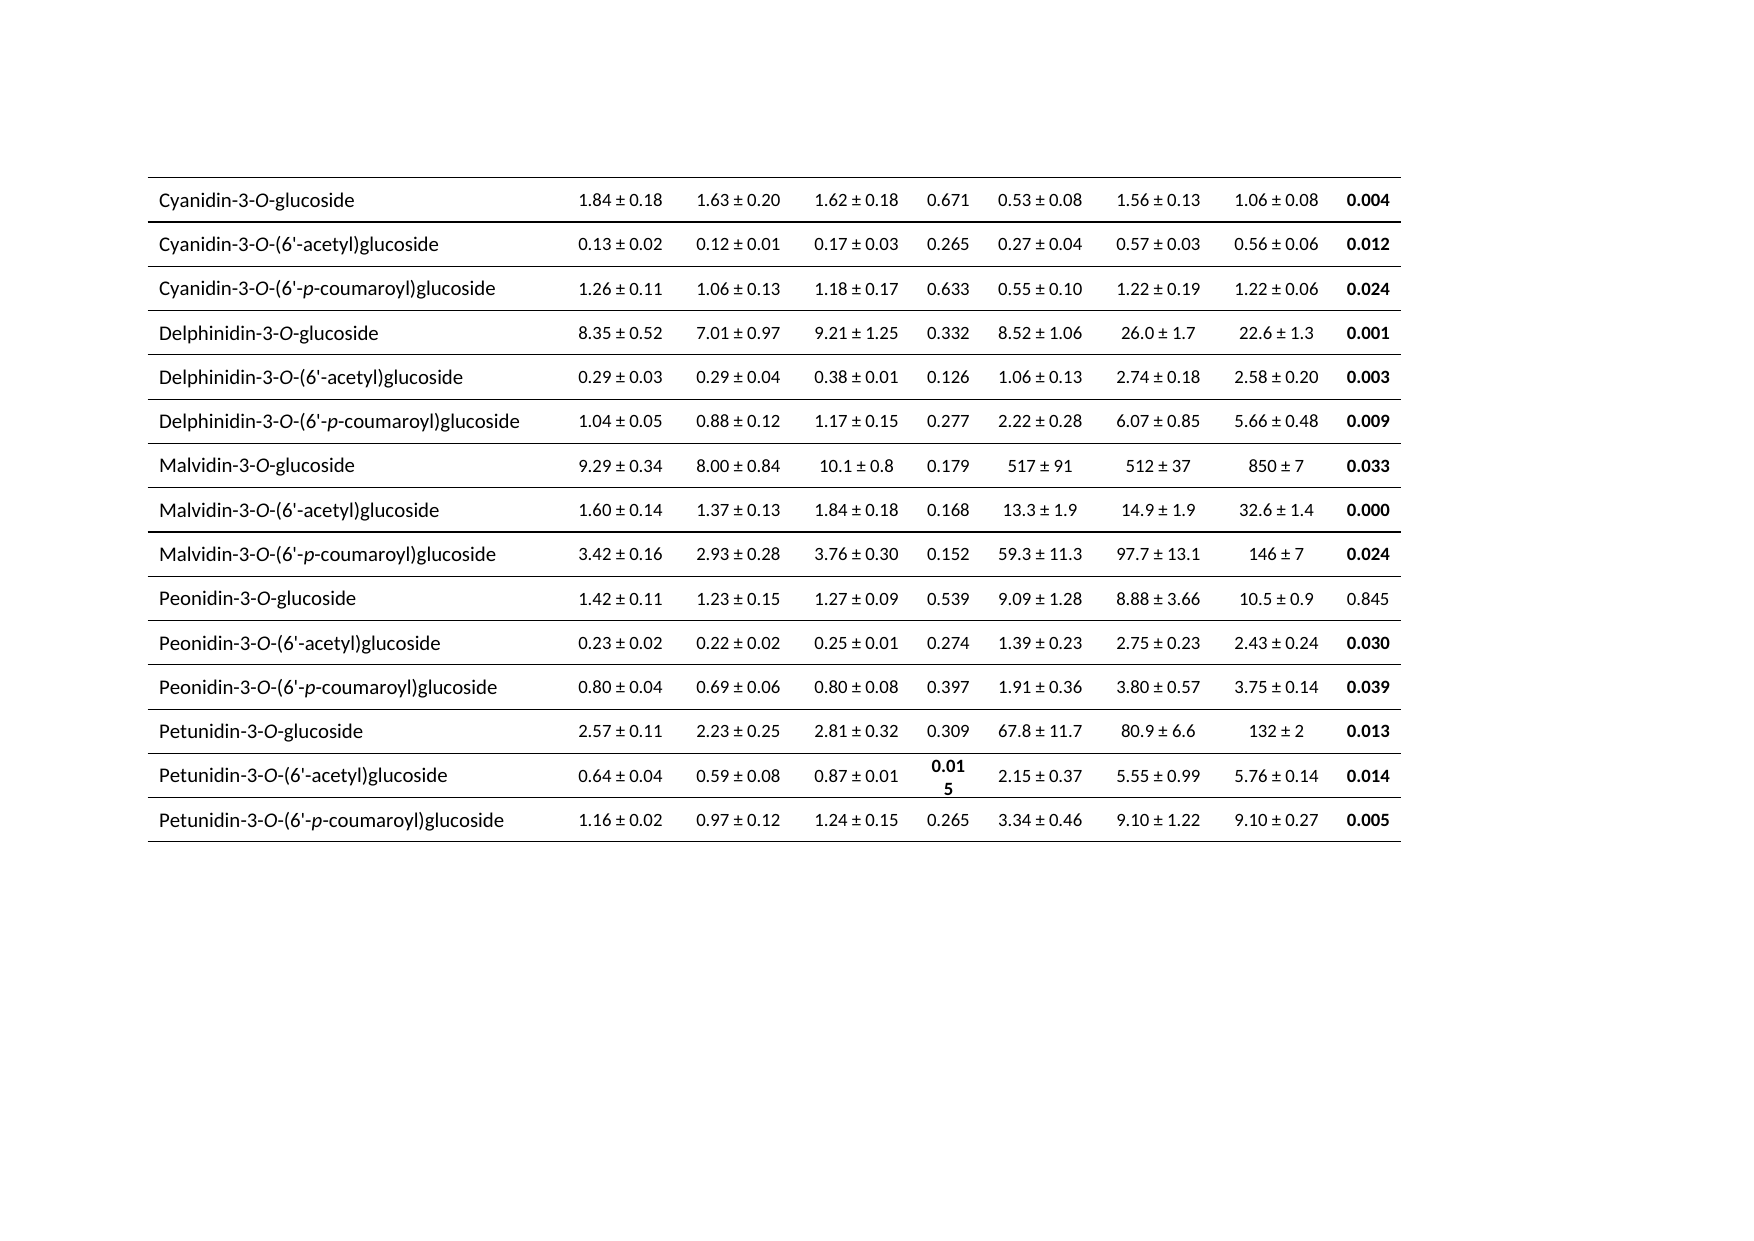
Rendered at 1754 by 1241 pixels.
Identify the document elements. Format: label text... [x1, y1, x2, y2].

table_cell 0.55 ± 0.10 [981, 267, 1099, 310]
table_cell 0.265 [915, 223, 981, 266]
table_cell 2.58 ± 0.20 [1217, 355, 1335, 398]
table_cell 0.274 [915, 621, 981, 664]
table_cell 0.88 ± 0.12 [679, 400, 797, 443]
table_cell 9.10 ± 0.27 [1217, 798, 1335, 841]
table_cell 10.5 ± 0.9 [1217, 577, 1335, 620]
table_cell 1.60 ± 0.14 [561, 488, 679, 531]
table_cell 0.001 [1335, 311, 1401, 354]
table_cell 3.80 ± 0.57 [1099, 665, 1217, 708]
table_cell 0.152 [915, 533, 981, 576]
table_cell 0.309 [915, 710, 981, 753]
table_cell 59.3 ± 11.3 [981, 533, 1099, 576]
table_cell 22.6 ± 1.3 [1217, 311, 1335, 354]
table_cell 1.06 ± 0.13 [679, 267, 797, 310]
table_cell 0.17 ± 0.03 [797, 223, 915, 266]
table_cell 1.06 ± 0.08 [1217, 178, 1335, 221]
table_cell 8.88 ± 3.66 [1099, 577, 1217, 620]
table_cell 0.80 ± 0.04 [561, 665, 679, 708]
table_cell 80.9 ± 6.6 [1099, 710, 1217, 753]
table_cell Peonidin-3-O-(6'-p-coumaroyl)glucoside [148, 665, 561, 708]
table_cell 8.52 ± 1.06 [981, 311, 1099, 354]
table_cell 0.168 [915, 488, 981, 531]
table_cell 1.42 ± 0.11 [561, 577, 679, 620]
table_cell Cyanidin-3-O-glucoside [148, 178, 561, 221]
table_cell 512 ± 37 [1099, 444, 1217, 487]
table_cell 0.014 [1335, 754, 1401, 797]
table_cell 0.53 ± 0.08 [981, 178, 1099, 221]
table_cell 2.15 ± 0.37 [981, 754, 1099, 797]
table_cell 9.29 ± 0.34 [561, 444, 679, 487]
table_cell Cyanidin-3-O-(6'-acetyl)glucoside [148, 223, 561, 266]
table_cell 146 ± 7 [1217, 533, 1335, 576]
table_cell 0.25 ± 0.01 [797, 621, 915, 664]
table_cell 1.56 ± 0.13 [1099, 178, 1217, 221]
table_cell 10.1 ± 0.8 [797, 444, 915, 487]
table_cell 2.74 ± 0.18 [1099, 355, 1217, 398]
table_cell 0.009 [1335, 400, 1401, 443]
table_cell 1.37 ± 0.13 [679, 488, 797, 531]
table_cell 0.845 [1335, 577, 1401, 620]
table_cell 0.039 [1335, 665, 1401, 708]
table_cell 0.29 ± 0.04 [679, 355, 797, 398]
table_cell 1.16 ± 0.02 [561, 798, 679, 841]
table_cell 0.633 [915, 267, 981, 310]
table_cell 0.38 ± 0.01 [797, 355, 915, 398]
table_cell 0.265 [915, 798, 981, 841]
table_cell 0.56 ± 0.06 [1217, 223, 1335, 266]
table_cell 0.23 ± 0.02 [561, 621, 679, 664]
table_cell Peonidin-3-O-(6'-acetyl)glucoside [148, 621, 561, 664]
table_cell 2.57 ± 0.11 [561, 710, 679, 753]
table_cell Malvidin-3-O-(6'-acetyl)glucoside [148, 488, 561, 531]
table_cell 8.35 ± 0.52 [561, 311, 679, 354]
table_cell 3.34 ± 0.46 [981, 798, 1099, 841]
table_cell 2.23 ± 0.25 [679, 710, 797, 753]
table_cell 0.126 [915, 355, 981, 398]
table_cell 2.43 ± 0.24 [1217, 621, 1335, 664]
table_cell 0.87 ± 0.01 [797, 754, 915, 797]
table_cell 0.397 [915, 665, 981, 708]
table_cell Delphinidin-3-O-(6'-acetyl)glucoside [148, 355, 561, 398]
table_cell 2.93 ± 0.28 [679, 533, 797, 576]
table_cell 26.0 ± 1.7 [1099, 311, 1217, 354]
table_cell 1.26 ± 0.11 [561, 267, 679, 310]
table_cell 0.29 ± 0.03 [561, 355, 679, 398]
table_cell 0.80 ± 0.08 [797, 665, 915, 708]
table_cell 1.18 ± 0.17 [797, 267, 915, 310]
table_cell 97.7 ± 13.1 [1099, 533, 1217, 576]
table_cell 132 ± 2 [1217, 710, 1335, 753]
table_cell 1.27 ± 0.09 [797, 577, 915, 620]
table_cell 5.76 ± 0.14 [1217, 754, 1335, 797]
table_cell Delphinidin-3-O-glucoside [148, 311, 561, 354]
table_cell 1.22 ± 0.06 [1217, 267, 1335, 310]
table_cell 1.91 ± 0.36 [981, 665, 1099, 708]
table_cell Petunidin-3-O-(6'-acetyl)glucoside [148, 754, 561, 797]
table_cell 0.64 ± 0.04 [561, 754, 679, 797]
table_cell 1.17 ± 0.15 [797, 400, 915, 443]
table_cell 0.024 [1335, 267, 1401, 310]
table_cell Malvidin-3-O-(6'-p-coumaroyl)glucoside [148, 533, 561, 576]
table_cell 1.84 ± 0.18 [561, 178, 679, 221]
table_cell 1.22 ± 0.19 [1099, 267, 1217, 310]
table_cell 0.22 ± 0.02 [679, 621, 797, 664]
table_cell Peonidin-3-O-glucoside [148, 577, 561, 620]
table_cell 0.013 [1335, 710, 1401, 753]
table_cell 1.24 ± 0.15 [797, 798, 915, 841]
table_cell 2.22 ± 0.28 [981, 400, 1099, 443]
table_cell 0.003 [1335, 355, 1401, 398]
table_cell 1.23 ± 0.15 [679, 577, 797, 620]
table_cell 0.57 ± 0.03 [1099, 223, 1217, 266]
table_cell 0.005 [1335, 798, 1401, 841]
table_cell 5.66 ± 0.48 [1217, 400, 1335, 443]
table_cell 32.6 ± 1.4 [1217, 488, 1335, 531]
table_cell 6.07 ± 0.85 [1099, 400, 1217, 443]
table_cell 1.63 ± 0.20 [679, 178, 797, 221]
table_cell 14.9 ± 1.9 [1099, 488, 1217, 531]
table_cell 0.033 [1335, 444, 1401, 487]
table_cell 0.27 ± 0.04 [981, 223, 1099, 266]
table_cell 1.04 ± 0.05 [561, 400, 679, 443]
table_cell 0.539 [915, 577, 981, 620]
table_cell 0.97 ± 0.12 [679, 798, 797, 841]
table_cell 3.42 ± 0.16 [561, 533, 679, 576]
table_cell 8.00 ± 0.84 [679, 444, 797, 487]
table_cell 0.030 [1335, 621, 1401, 664]
table_cell 0.015 [915, 754, 981, 797]
table_cell 2.75 ± 0.23 [1099, 621, 1217, 664]
table_cell 3.76 ± 0.30 [797, 533, 915, 576]
table_cell 0.004 [1335, 178, 1401, 221]
table_cell 9.10 ± 1.22 [1099, 798, 1217, 841]
table_cell Petunidin-3-O-glucoside [148, 710, 561, 753]
table_cell 13.3 ± 1.9 [981, 488, 1099, 531]
table_cell 1.84 ± 0.18 [797, 488, 915, 531]
table_cell 517 ± 91 [981, 444, 1099, 487]
table_cell Delphinidin-3-O-(6'-p-coumaroyl)glucoside [148, 400, 561, 443]
table_cell 7.01 ± 0.97 [679, 311, 797, 354]
table_cell 0.332 [915, 311, 981, 354]
table_cell 0.12 ± 0.01 [679, 223, 797, 266]
table_cell 1.06 ± 0.13 [981, 355, 1099, 398]
table_cell 2.81 ± 0.32 [797, 710, 915, 753]
table_cell 0.13 ± 0.02 [561, 223, 679, 266]
table_cell 0.012 [1335, 223, 1401, 266]
table_cell 5.55 ± 0.99 [1099, 754, 1217, 797]
table_cell 1.62 ± 0.18 [797, 178, 915, 221]
table_cell Malvidin-3-O-glucoside [148, 444, 561, 487]
table_cell 9.21 ± 1.25 [797, 311, 915, 354]
table_cell 0.69 ± 0.06 [679, 665, 797, 708]
table_cell 0.59 ± 0.08 [679, 754, 797, 797]
table_cell Petunidin-3-O-(6'-p-coumaroyl)glucoside [148, 798, 561, 841]
table_cell 0.024 [1335, 533, 1401, 576]
table_cell Cyanidin-3-O-(6'-p-coumaroyl)glucoside [148, 267, 561, 310]
table_cell 0.179 [915, 444, 981, 487]
table_cell 3.75 ± 0.14 [1217, 665, 1335, 708]
table_cell 1.39 ± 0.23 [981, 621, 1099, 664]
table_cell 0.671 [915, 178, 981, 221]
table_cell 850 ± 7 [1217, 444, 1335, 487]
table_cell 67.8 ± 11.7 [981, 710, 1099, 753]
table_cell 0.000 [1335, 488, 1401, 531]
table_cell 9.09 ± 1.28 [981, 577, 1099, 620]
table_cell 0.277 [915, 400, 981, 443]
